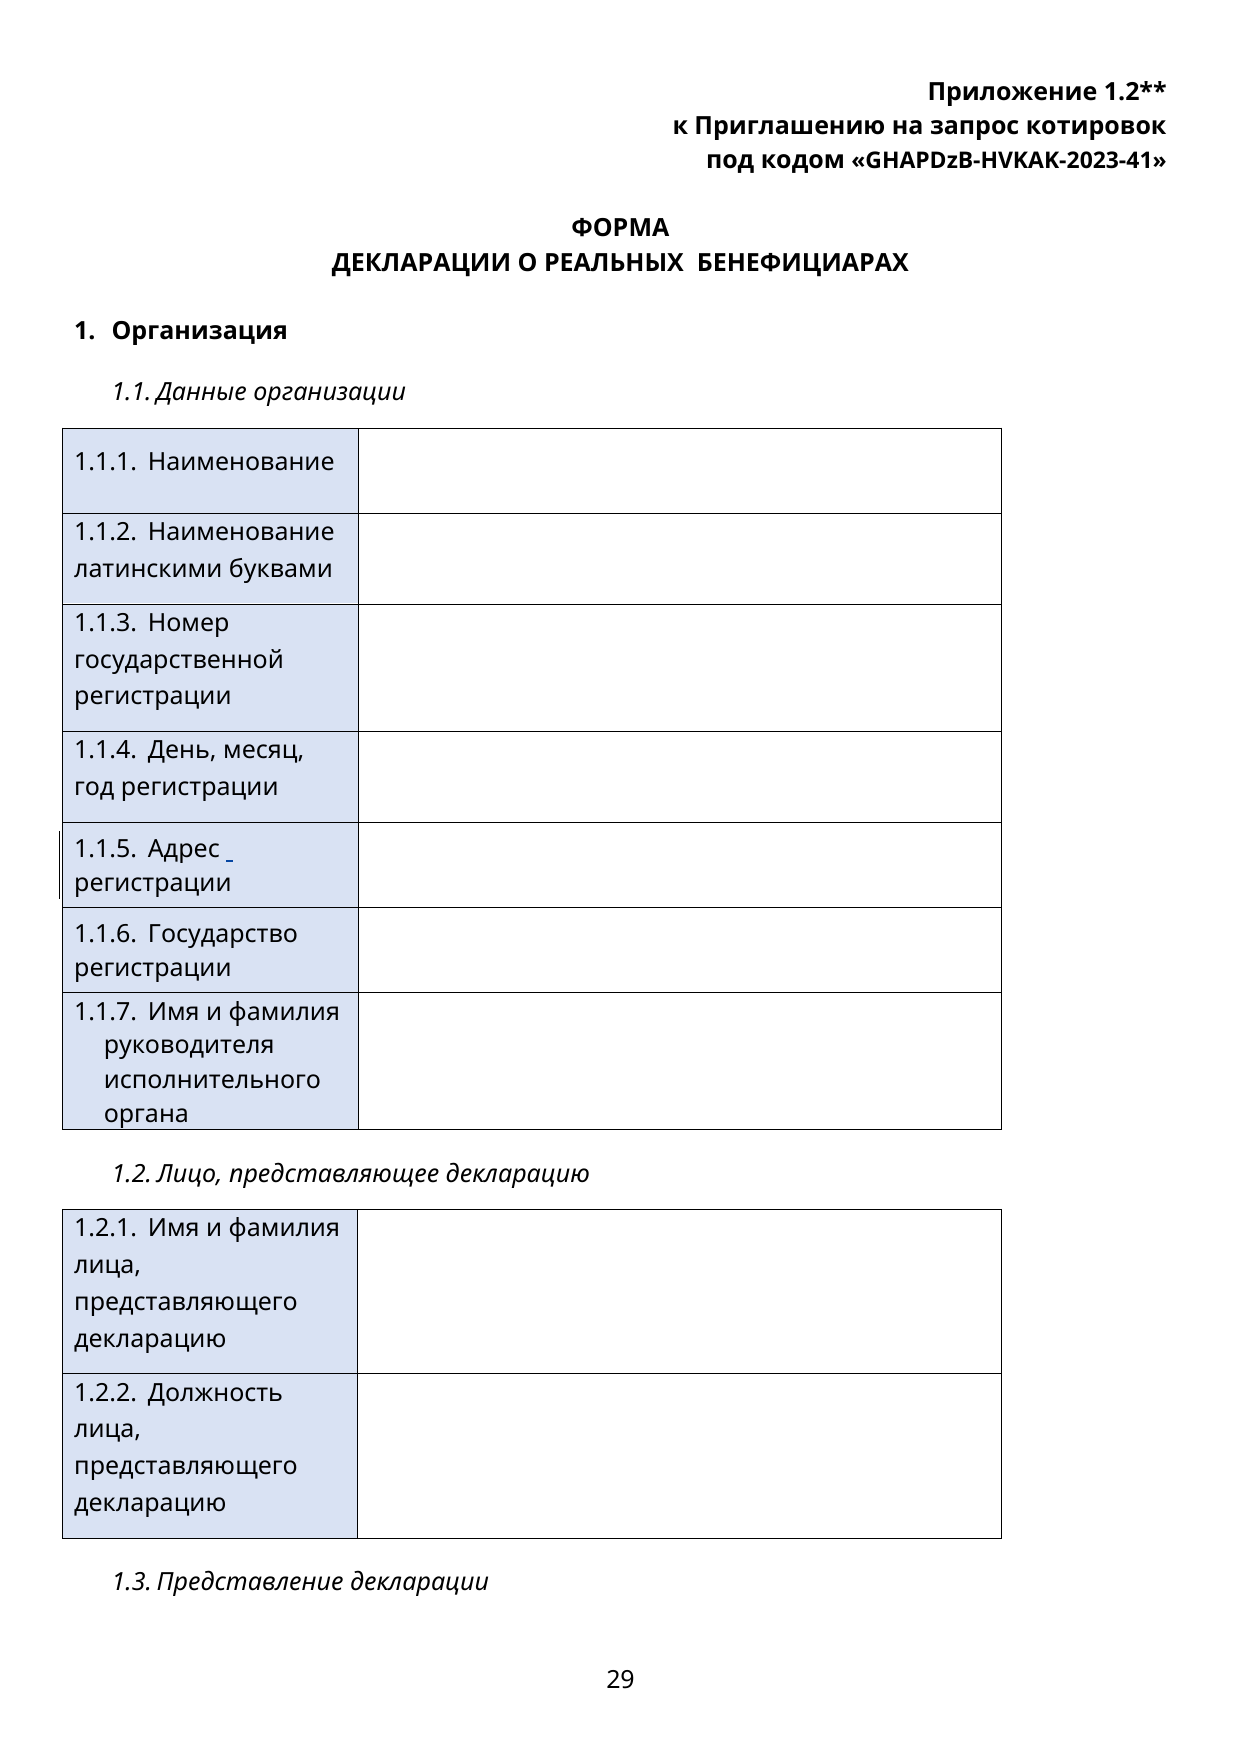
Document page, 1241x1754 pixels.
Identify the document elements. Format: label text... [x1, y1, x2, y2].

text ФОРМА [74, 210, 1167, 244]
text ДЕКЛАРАЦИИ О РЕАЛЬНЫХ БЕНЕФИЦИАРАХ [74, 244, 1167, 278]
table_cell [359, 605, 1001, 731]
list Представление декларации [111, 1564, 1167, 1598]
table_header [358, 1210, 1001, 1373]
table_header [359, 429, 1001, 513]
table_cell [359, 823, 1001, 907]
table_cell Имя и фамилия руководителя исполнительного органа [63, 993, 358, 1129]
table_cell День, месяц, год регистрации [63, 732, 358, 822]
text к Приглашению на запрос котировок под кодом «GHAPDzB-HVKAK-2023-41» [74, 108, 1167, 176]
text Приложение 1.2** [74, 74, 1167, 108]
table_cell Адрес регистрации [63, 823, 358, 907]
list Лицо, представляющее декларацию [111, 1155, 1167, 1189]
table_cell [359, 514, 1001, 603]
table_header Наименование [63, 429, 358, 513]
table_cell Номер государственной регистрации [63, 605, 358, 731]
table_cell [358, 1374, 1001, 1538]
table_cell Государство регистрации [63, 908, 358, 992]
table_cell Наименование латинскими буквами [63, 514, 358, 603]
table_header Имя и фамилия лица, представляющего декларацию [63, 1210, 357, 1373]
list Данные организации [111, 374, 1167, 408]
list Организация [74, 312, 1167, 346]
table_cell Должность лица, представляющего декларацию [63, 1374, 357, 1538]
table_cell [359, 993, 1001, 1129]
table_cell [359, 732, 1001, 822]
table_cell [359, 908, 1001, 992]
